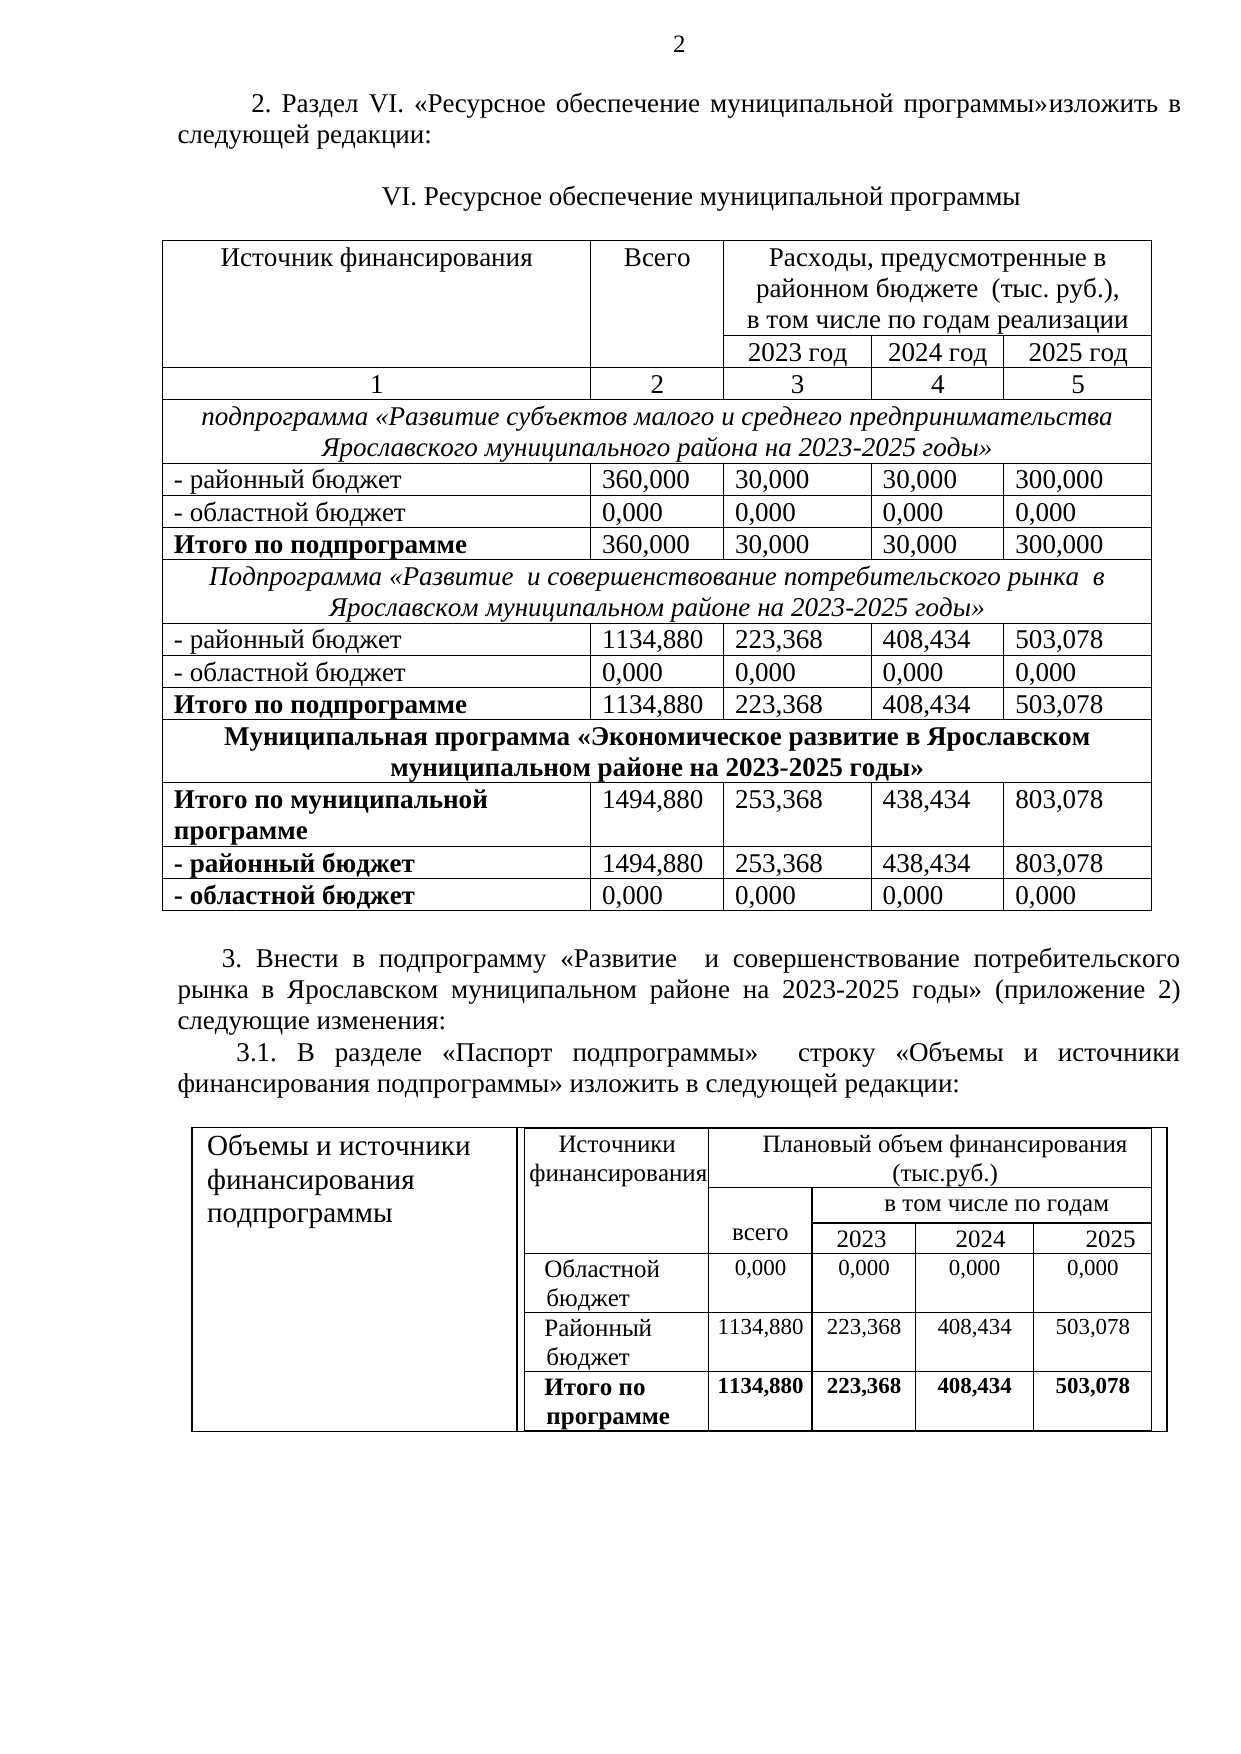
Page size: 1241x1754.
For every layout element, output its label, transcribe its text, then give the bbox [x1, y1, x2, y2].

table_cell 253,368 [724, 783, 871, 846]
table_cell - районный бюджет [163, 847, 590, 878]
table_cell - районный бюджет [163, 624, 590, 654]
table_header [525, 1313, 708, 1371]
table_cell 0,000 [872, 656, 1003, 687]
table_cell Итого по подпрограмме [163, 528, 590, 559]
table_cell 1 [163, 368, 590, 399]
table_header [813, 1188, 1151, 1222]
table_cell 253,368 [724, 847, 871, 878]
table_cell 1494,880 [591, 783, 723, 846]
table_cell 30,000 [724, 464, 871, 495]
table_header [1034, 1254, 1151, 1312]
table_cell 300,000 [1004, 464, 1151, 495]
table_header [525, 1254, 708, 1312]
table_cell 2024 год [872, 336, 1003, 367]
table_cell 300,000 [1004, 528, 1151, 559]
table_header [709, 1313, 811, 1371]
table_cell 0,000 [1004, 496, 1151, 527]
table_cell 1134,880 [591, 624, 723, 654]
table_cell 1134,880 [591, 688, 723, 719]
text 3. Внести в подпрограмму «Развитие и совершенствование потребительского рынка в Ярославском муниципальном районе на 2023-2025 годы» (приложение 2) следующие изменения: [177, 942, 1181, 1036]
table_header Объемы и источники финансирования подпрограммы [193, 1128, 516, 1431]
table_cell Подпрограмма «Развитие и совершенствование потребительского рынка в Ярославском муниципальном районе на 2023-2025 годы» [163, 560, 1151, 622]
text 2. Раздел VI. «Ресурсное обеспечение муниципальной программы»изложить в следующей редакции: [177, 87, 1181, 149]
table_cell 2025 год [1004, 336, 1151, 367]
text VI. Ресурсное обеспечение муниципальной программы [222, 180, 1181, 212]
table_cell 0,000 [591, 879, 723, 910]
table_cell - районный бюджет [163, 464, 590, 495]
text 3.1. В разделе «Паспорт подпрограммы» строку «Объемы и источники финансирования подпрограммы» изложить в следующей редакции: [177, 1036, 1181, 1098]
table_cell 30,000 [872, 464, 1003, 495]
table_cell 0,000 [591, 496, 723, 527]
table_cell 0,000 [1004, 879, 1151, 910]
table_header [813, 1224, 915, 1253]
table_header [813, 1372, 915, 1430]
table_header [709, 1129, 1151, 1187]
table_cell 360,000 [591, 464, 723, 495]
table_cell - областной бюджет [163, 879, 590, 910]
table_cell 503,078 [1004, 624, 1151, 654]
table_cell 5 [1004, 368, 1151, 399]
table_cell Итого по муниципальной программе [163, 783, 590, 846]
table_cell - областной бюджет [163, 656, 590, 687]
table_header [709, 1372, 811, 1430]
table_header [709, 1188, 811, 1253]
table_cell 30,000 [724, 528, 871, 559]
table_header [1034, 1313, 1151, 1371]
table_cell 408,434 [872, 688, 1003, 719]
table_header [1034, 1224, 1151, 1253]
table_header [525, 1372, 708, 1430]
table_header [916, 1224, 1033, 1253]
table_cell 438,434 [872, 783, 1003, 846]
table_cell 0,000 [724, 656, 871, 687]
table_header Источник финансирования [163, 241, 590, 367]
table_header [709, 1254, 811, 1312]
table_cell 438,434 [872, 847, 1003, 878]
table_header [525, 1129, 708, 1253]
table_cell 1494,880 [591, 847, 723, 878]
table_header [813, 1313, 915, 1371]
table_cell 408,434 [872, 624, 1003, 654]
table_cell 0,000 [724, 879, 871, 910]
table_header Всего [591, 241, 723, 367]
table_cell 503,078 [1004, 688, 1151, 719]
table_header [518, 1128, 524, 1431]
table_cell 0,000 [1004, 656, 1151, 687]
table_header [1152, 1128, 1166, 1431]
table_cell 2 [591, 368, 723, 399]
table_cell 803,078 [1004, 847, 1151, 878]
table_cell 223,368 [724, 624, 871, 654]
table_cell Итого по подпрограмме [163, 688, 590, 719]
table_cell 30,000 [872, 528, 1003, 559]
table_cell 803,078 [1004, 783, 1151, 846]
table_cell 0,000 [872, 496, 1003, 527]
table_cell подпрограмма «Развитие субъектов малого и среднего предпринимательства Ярославского муниципального района на 2023-2025 годы» [163, 400, 1151, 462]
table_cell Муниципальная программа «Экономическое развитие в Ярославском муниципальном районе на 2023-2025 годы» [163, 720, 1151, 782]
table_cell 4 [872, 368, 1003, 399]
table_cell 3 [724, 368, 871, 399]
table_cell - областной бюджет [163, 496, 590, 527]
table_cell 0,000 [724, 496, 871, 527]
table_cell 360,000 [591, 528, 723, 559]
table_cell 0,000 [872, 879, 1003, 910]
table_cell 2023 год [724, 336, 871, 367]
table_cell 0,000 [591, 656, 723, 687]
table_header Расходы, предусмотренные в районном бюджете (тыс. руб.), в том числе по годам реализации [724, 241, 1151, 335]
table_header [1034, 1372, 1151, 1430]
table_cell 223,368 [724, 688, 871, 719]
table_header [813, 1254, 915, 1312]
table_header [916, 1254, 1033, 1312]
table_header [916, 1372, 1033, 1430]
table_header [916, 1313, 1033, 1371]
